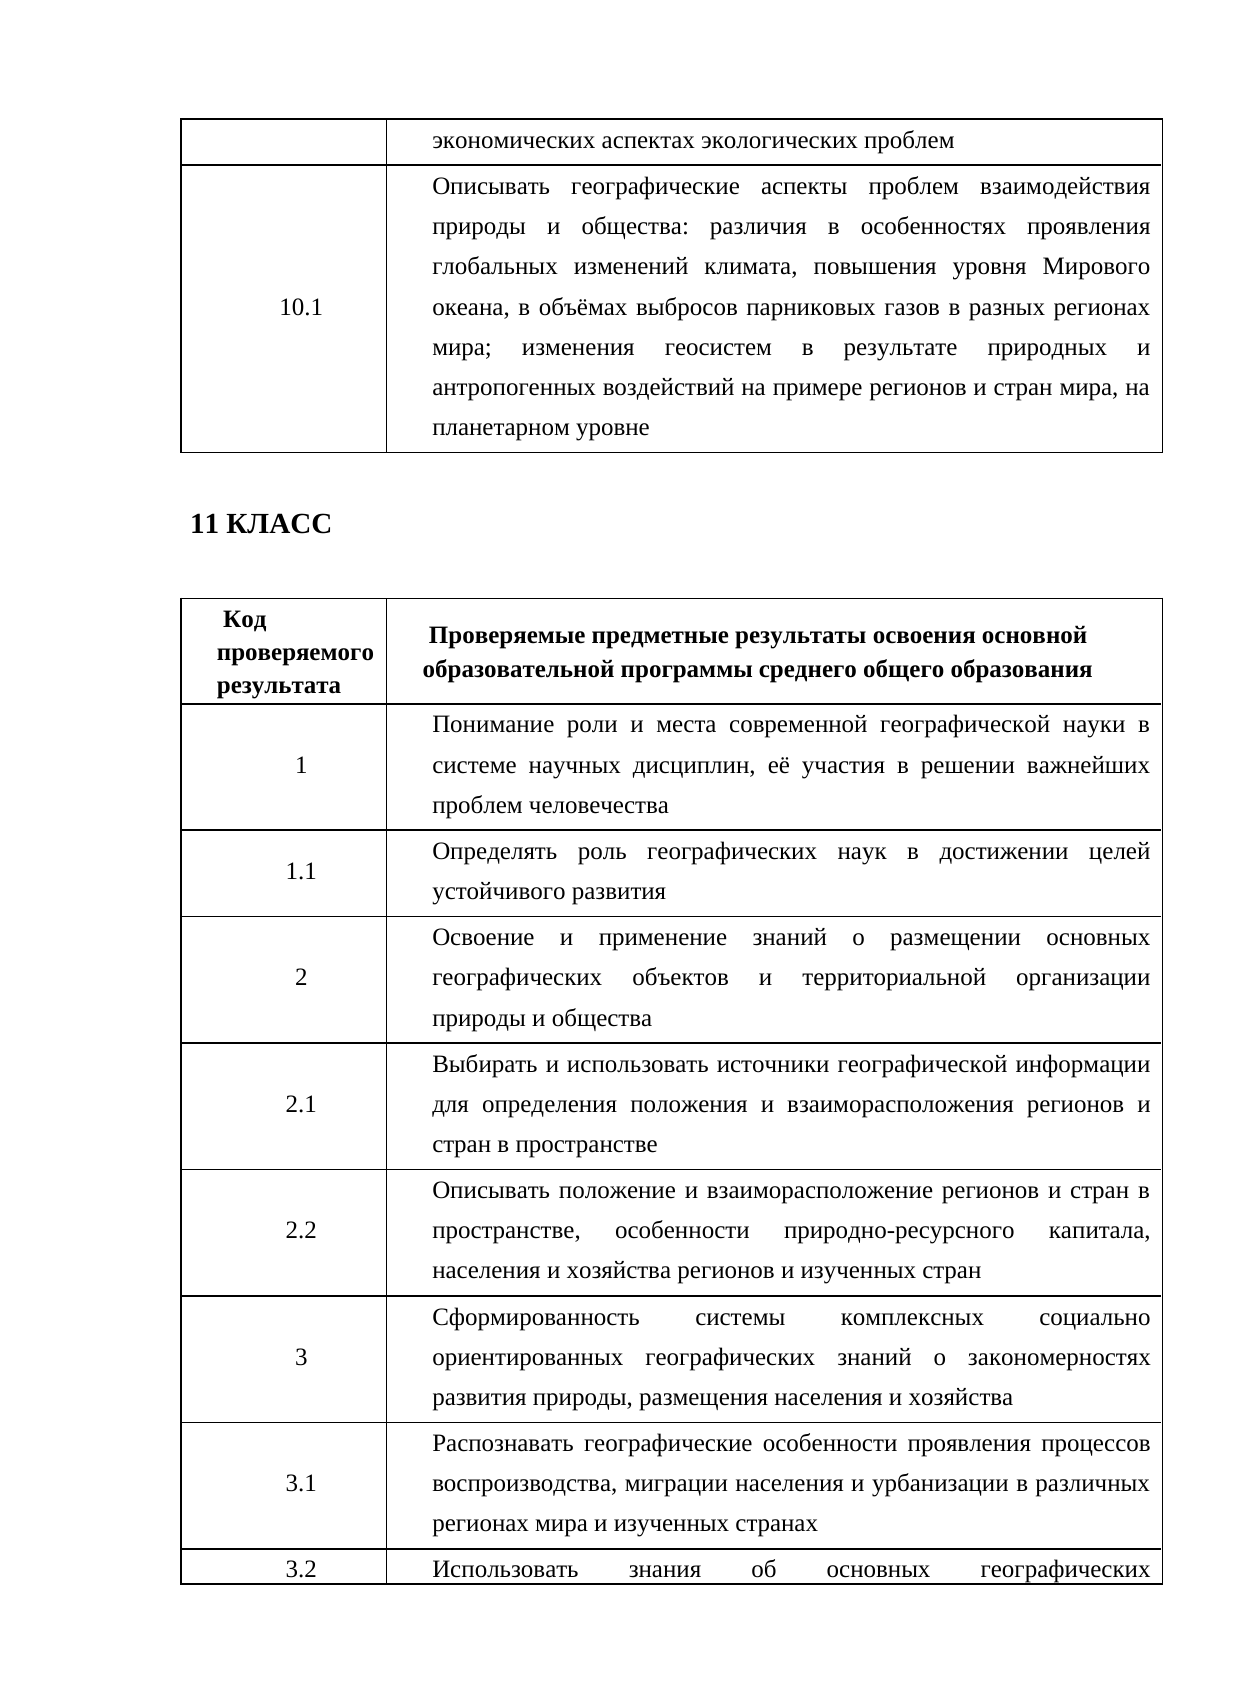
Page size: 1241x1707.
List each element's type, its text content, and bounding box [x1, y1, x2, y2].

table_cell 10 [182, 120, 386, 164]
text 11 КЛАСС [190, 506, 1152, 539]
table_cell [387, 1548, 1162, 1583]
table_cell 2.2 [182, 1170, 386, 1295]
table_header Код проверяемого результата [182, 599, 386, 703]
table_cell Описывать географические аспекты проблем взаимодействия природы и общества: различия в особенностях проявления глобальных изменений климата, повышения уровня Мирового океана, в объёмах выбросов парниковых газов в разных регионах мира; изменения геосистем в результате природных и антропогенных воздействий на примере регионов и стран мира, на планетарном уровне [387, 164, 1162, 451]
table_header Проверяемые предметные результаты освоения основной образовательной программы среднего общего образования [387, 599, 1162, 703]
table_cell 2.1 [182, 1044, 386, 1168]
table_cell 1.1 [182, 831, 386, 916]
table_cell 3.2 [182, 1550, 386, 1583]
table_cell Сформированность системы комплексных социально ориентированных географических знаний о закономерностях развития природы, размещения населения и хозяйства [387, 1295, 1162, 1421]
table_cell 10.1 [182, 166, 386, 451]
table_cell 1 [182, 705, 386, 829]
table_cell 3 [182, 1297, 386, 1421]
table_cell Выбирать и использовать источники географической информации для определения положения и взаиморасположения регионов и стран в пространстве [387, 1042, 1162, 1168]
table_cell Понимание роли и места современной географической науки в системе научных дисциплин, её участия в решении важнейших проблем человечества [387, 703, 1162, 829]
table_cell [387, 120, 1162, 164]
table_cell Распознавать географические особенности проявления процессов воспроизводства, миграции населения и урбанизации в различных регионах мира и изученных странах [387, 1421, 1162, 1548]
table_cell Освоение и применение знаний о размещении основных географических объектов и территориальной организации природы и общества [387, 916, 1162, 1042]
table_cell 2 [182, 917, 386, 1042]
table_cell Определять роль географических наук в достижении целей устойчивого развития [387, 829, 1162, 916]
table_cell 3.1 [182, 1423, 386, 1548]
table_cell Описывать положение и взаиморасположение регионов и стран в пространстве, особенности природно-ресурсного капитала, населения и хозяйства регионов и изученных стран [387, 1169, 1162, 1295]
